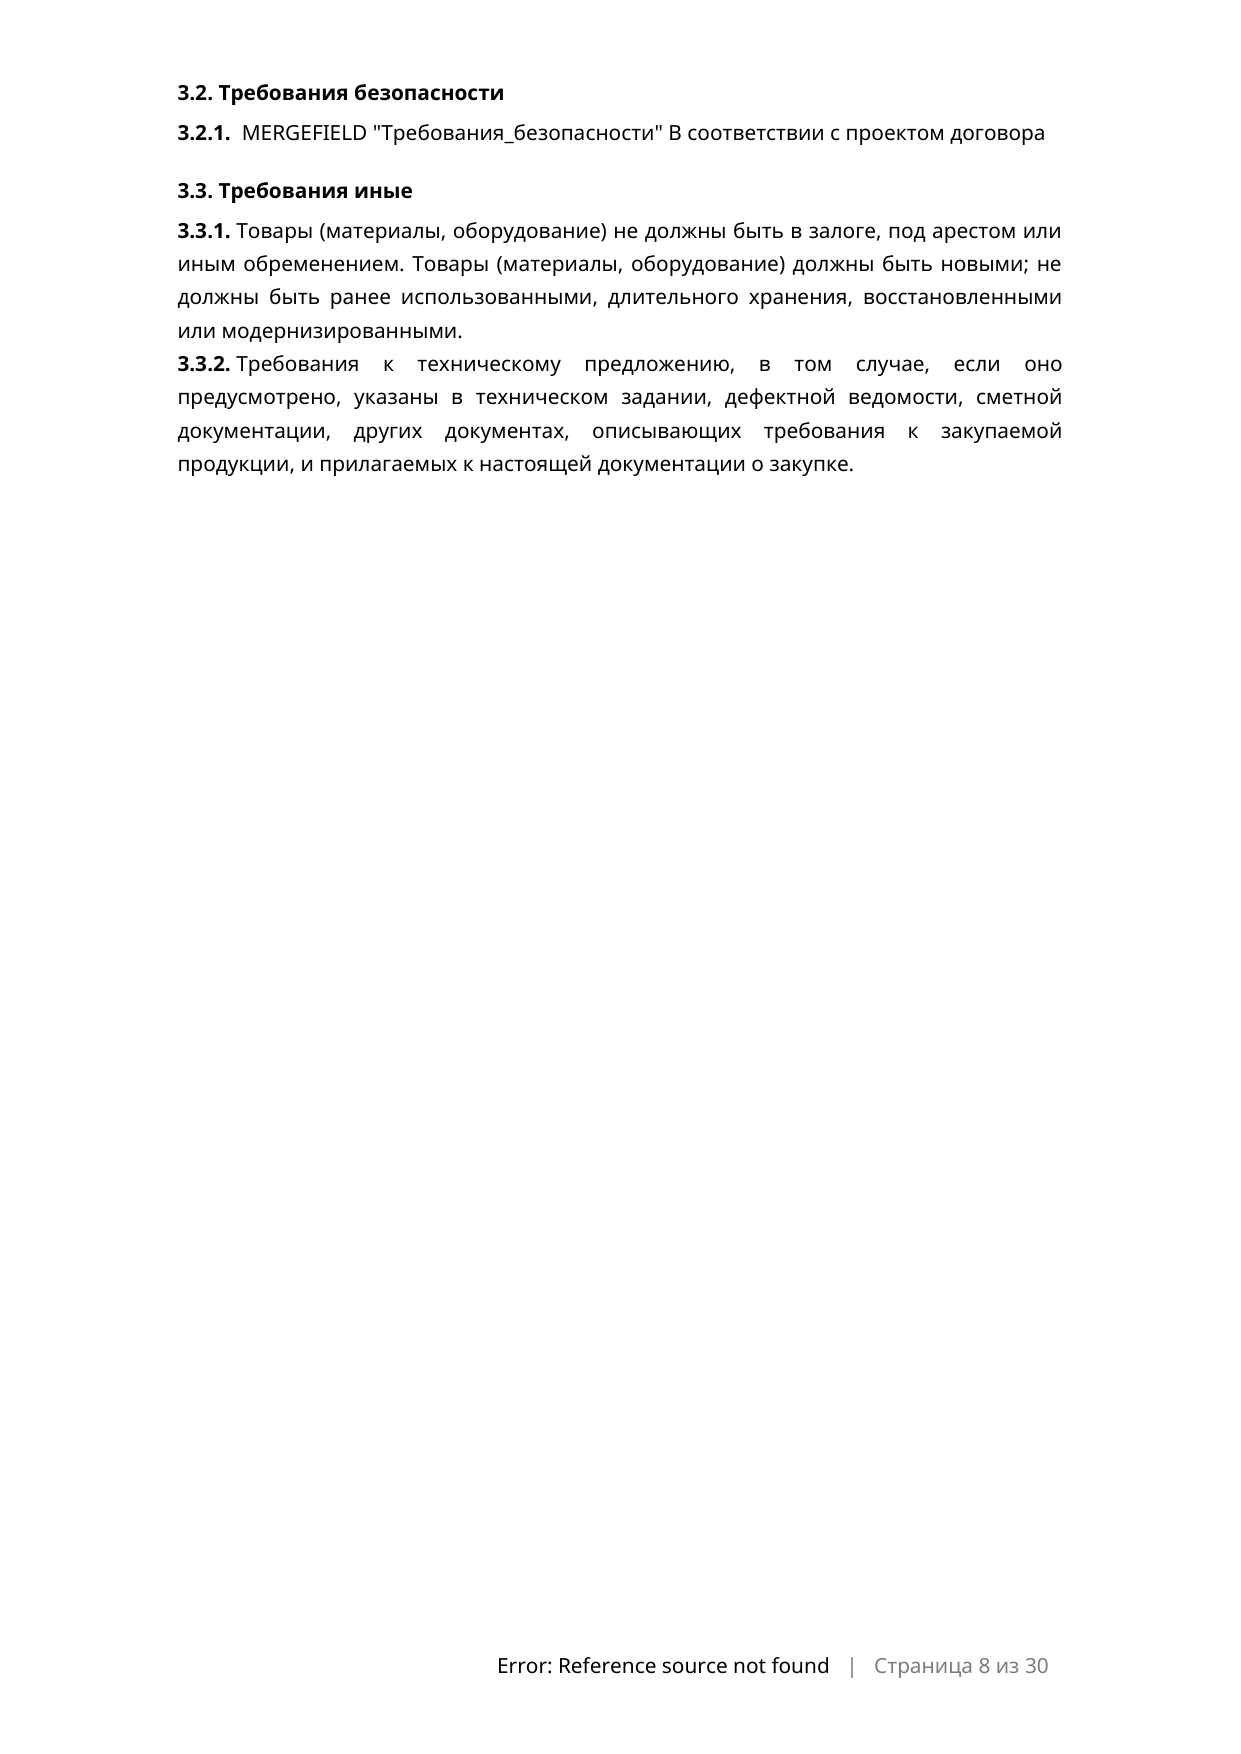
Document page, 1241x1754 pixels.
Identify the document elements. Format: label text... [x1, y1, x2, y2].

text Требования иные [177, 172, 1063, 205]
text Требования безопасности [177, 74, 1063, 107]
